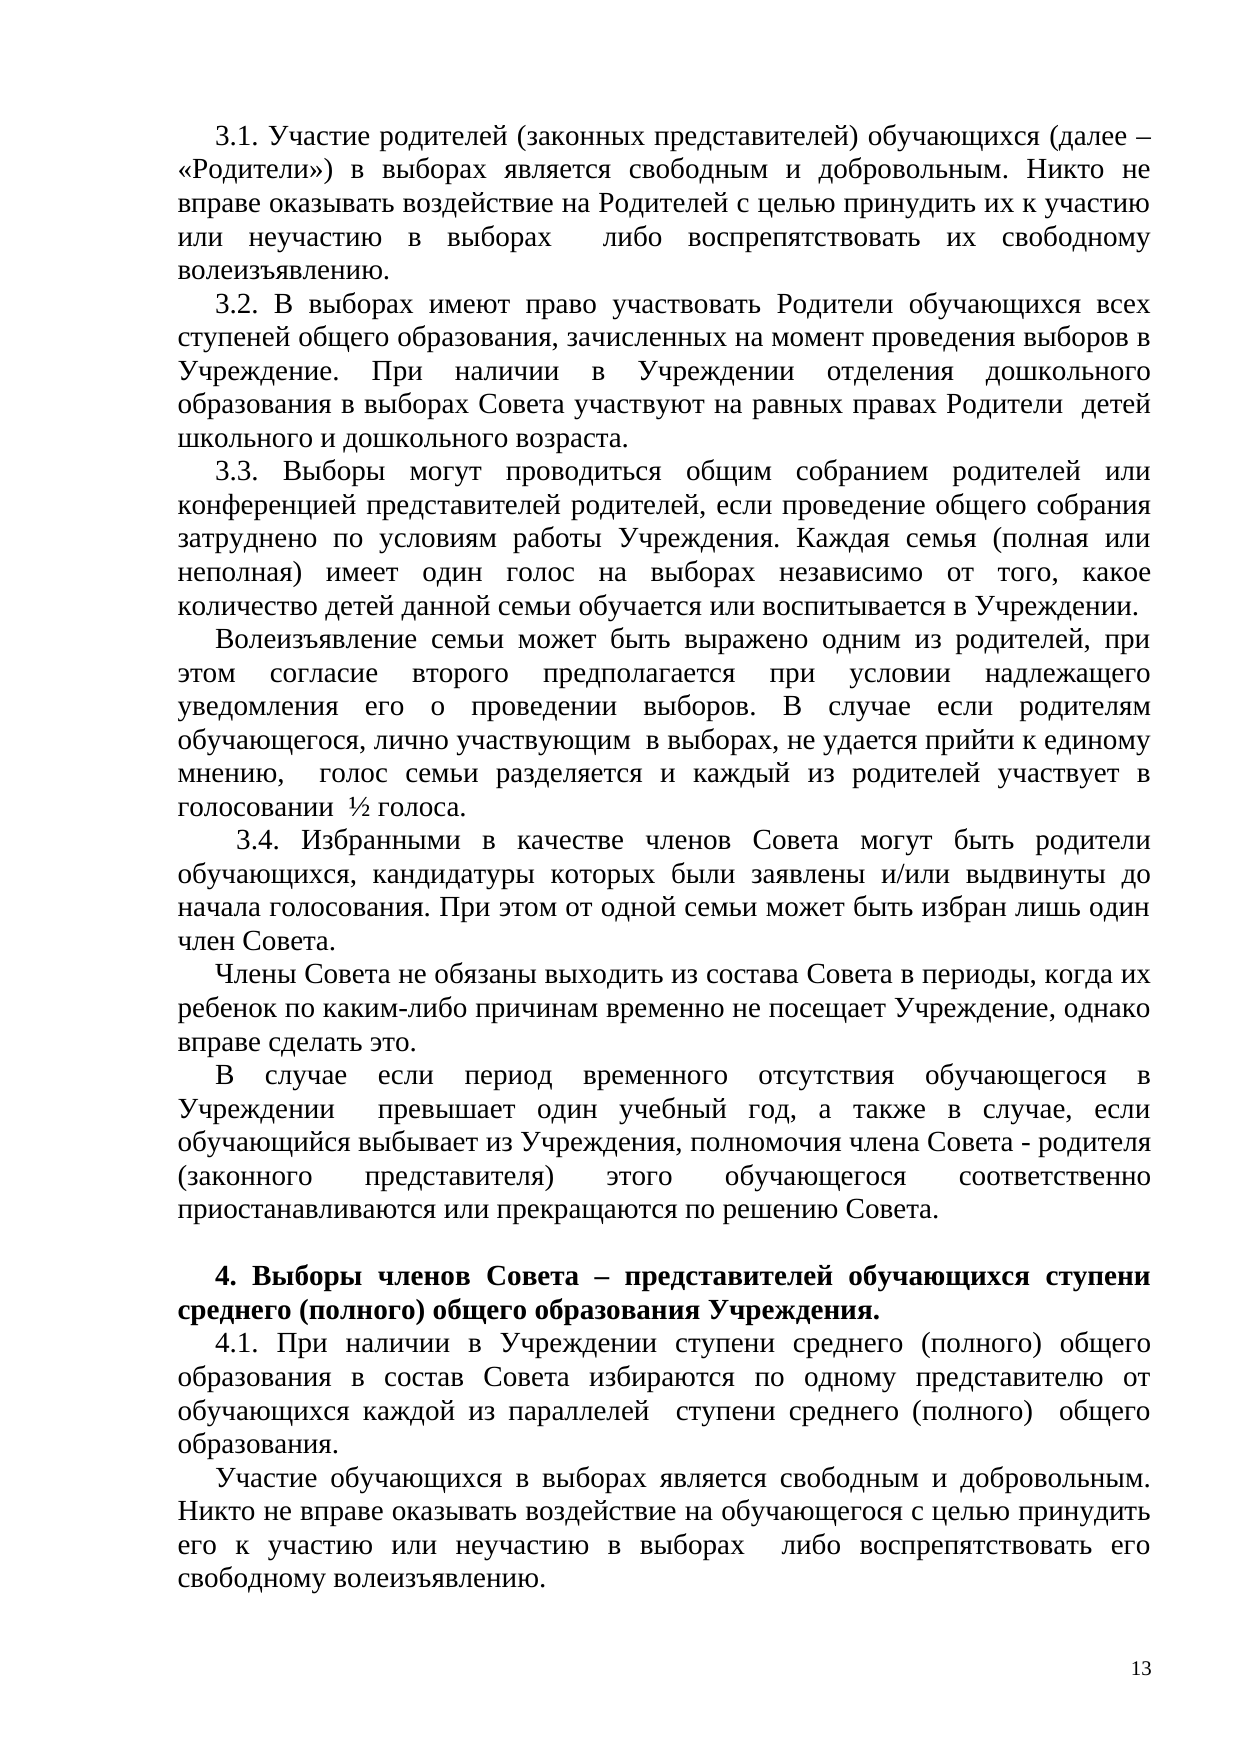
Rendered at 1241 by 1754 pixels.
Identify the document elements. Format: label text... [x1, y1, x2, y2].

text 4.1. При наличии в Учреждении ступени среднего (полного) общего образования в состав Совета избираются по одному представителю от обучающихся каждой из параллелей ступени среднего (полного) общего образования. [177, 1326, 1152, 1460]
text 3.1. Участие родителей (законных представителей) обучающихся (далее – «Родители») в выборах является свободным и добровольным. Никто не вправе оказывать воздействие на Родителей с целью принудить их к участию или неучастию в выборах либо воспрепятствовать их свободному волеизъявлению. [177, 118, 1152, 286]
text Волеизъявление семьи может быть выражено одним из родителей, при этом согласие второго предполагается при условии надлежащего уведомления его о проведении выборов. В случае если родителям обучающегося, лично участвующим в выборах, не удается прийти к единому мнению, голос семьи разделяется и каждый из родителей участвует в голосовании ½ голоса. [177, 621, 1152, 822]
text 3.3. Выборы могут проводиться общим собранием родителей или конференцией представителей родителей, если проведение общего собрания затруднено по условиям работы Учреждения. Каждая семья (полная или неполная) имеет один голос на выборах независимо от того, какое количество детей данной семьи обучается или воспитывается в Учреждении. [177, 453, 1152, 621]
text 3.2. В выборах имеют право участвовать Родители обучающихся всех ступеней общего образования, зачисленных на момент проведения выборов в Учреждение. При наличии в Учреждении отделения дошкольного образования в выборах Совета участвуют на равных правах Родители детей школьного и дошкольного возраста. [177, 286, 1152, 453]
text 3.4. Избранными в качестве членов Совета могут быть родители обучающихся, кандидатуры которых были заявлены и/или выдвинуты до начала голосования. При этом от одной семьи может быть избран лишь один член Совета. [177, 822, 1152, 957]
text Участие обучающихся в выборах является свободным и добровольным. Никто не вправе оказывать воздействие на обучающегося с целью принудить его к участию или неучастию в выборах либо воспрепятствовать его свободному волеизъявлению. [177, 1460, 1152, 1594]
text Члены Совета не обязаны выходить из состава Совета в периоды, когда их ребенок по каким-либо причинам временно не посещает Учреждение, однако вправе сделать это. [177, 957, 1152, 1057]
text В случае если период временного отсутствия обучающегося в Учреждении превышает один учебный год, а также в случае, если обучающийся выбывает из Учреждения, полномочия члена Совета - родителя (законного представителя) этого обучающегося соответственно приостанавливаются или прекращаются по решению Совета. [177, 1057, 1152, 1225]
text 4. Выборы членов Совета – представителей обучающихся ступени среднего (полного) общего образования Учреждения. [177, 1258, 1152, 1326]
